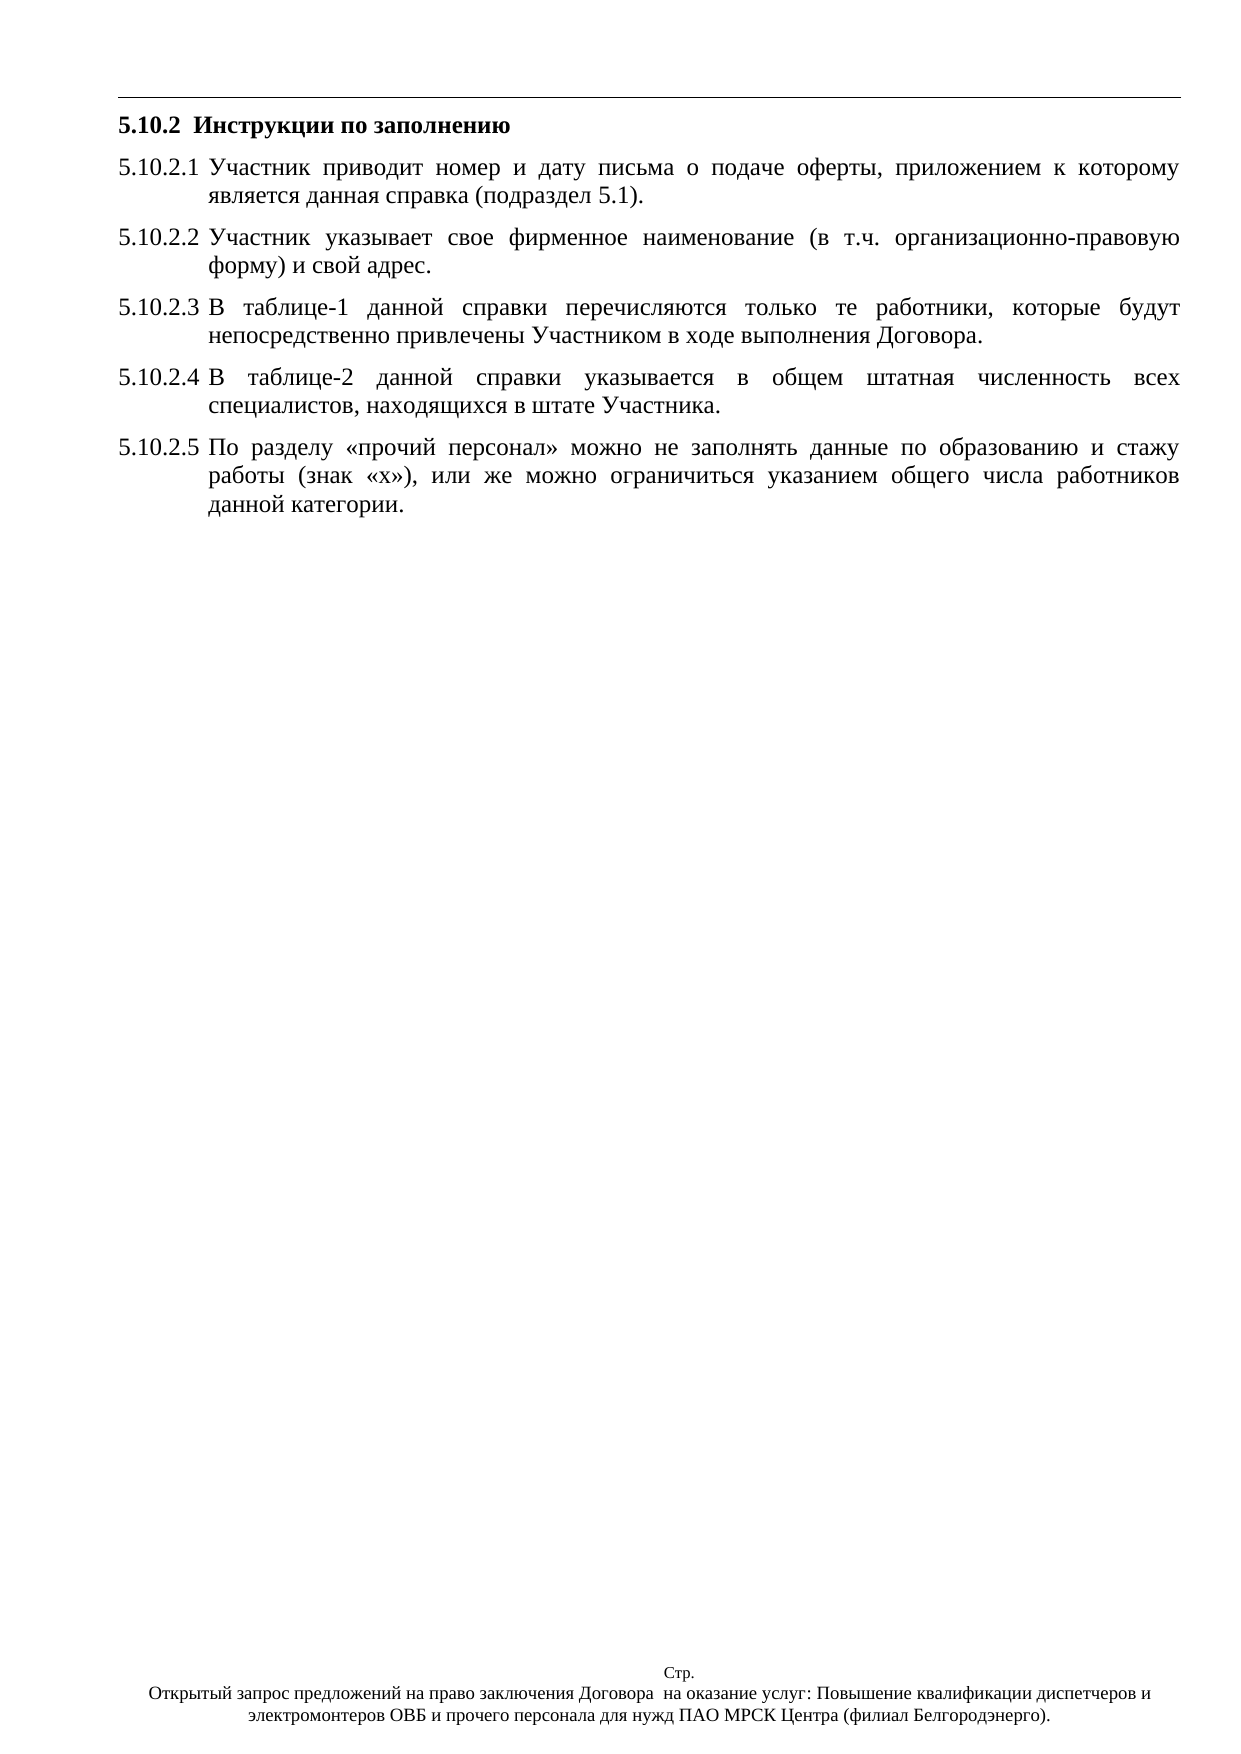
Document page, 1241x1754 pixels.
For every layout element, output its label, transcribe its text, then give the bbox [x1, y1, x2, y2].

list В таблице-1 данной справки перечисляются только те работники, которые будут непосредственно привлечены Участником в ходе выполнения Договора. [118, 292, 1181, 349]
subtitle Инструкции по заполнению [118, 111, 1181, 139]
list По разделу «прочий персонал» можно не заполнять данные по образованию и стажу работы (знак «х»), или же можно ограничиться указанием общего числа работников данной категории. [118, 432, 1181, 518]
list В таблице-2 данной справки указывается в общем штатная численность всех специалистов, находящихся в штате Участника. [118, 362, 1181, 419]
list Участник приводит номер и дату письма о подаче оферты, приложением к которому является данная справка (подраздел 5.1). [118, 152, 1181, 209]
list Участник указывает свое фирменное наименование (в т.ч. организационно-правовую форму) и свой адрес. [118, 222, 1181, 279]
